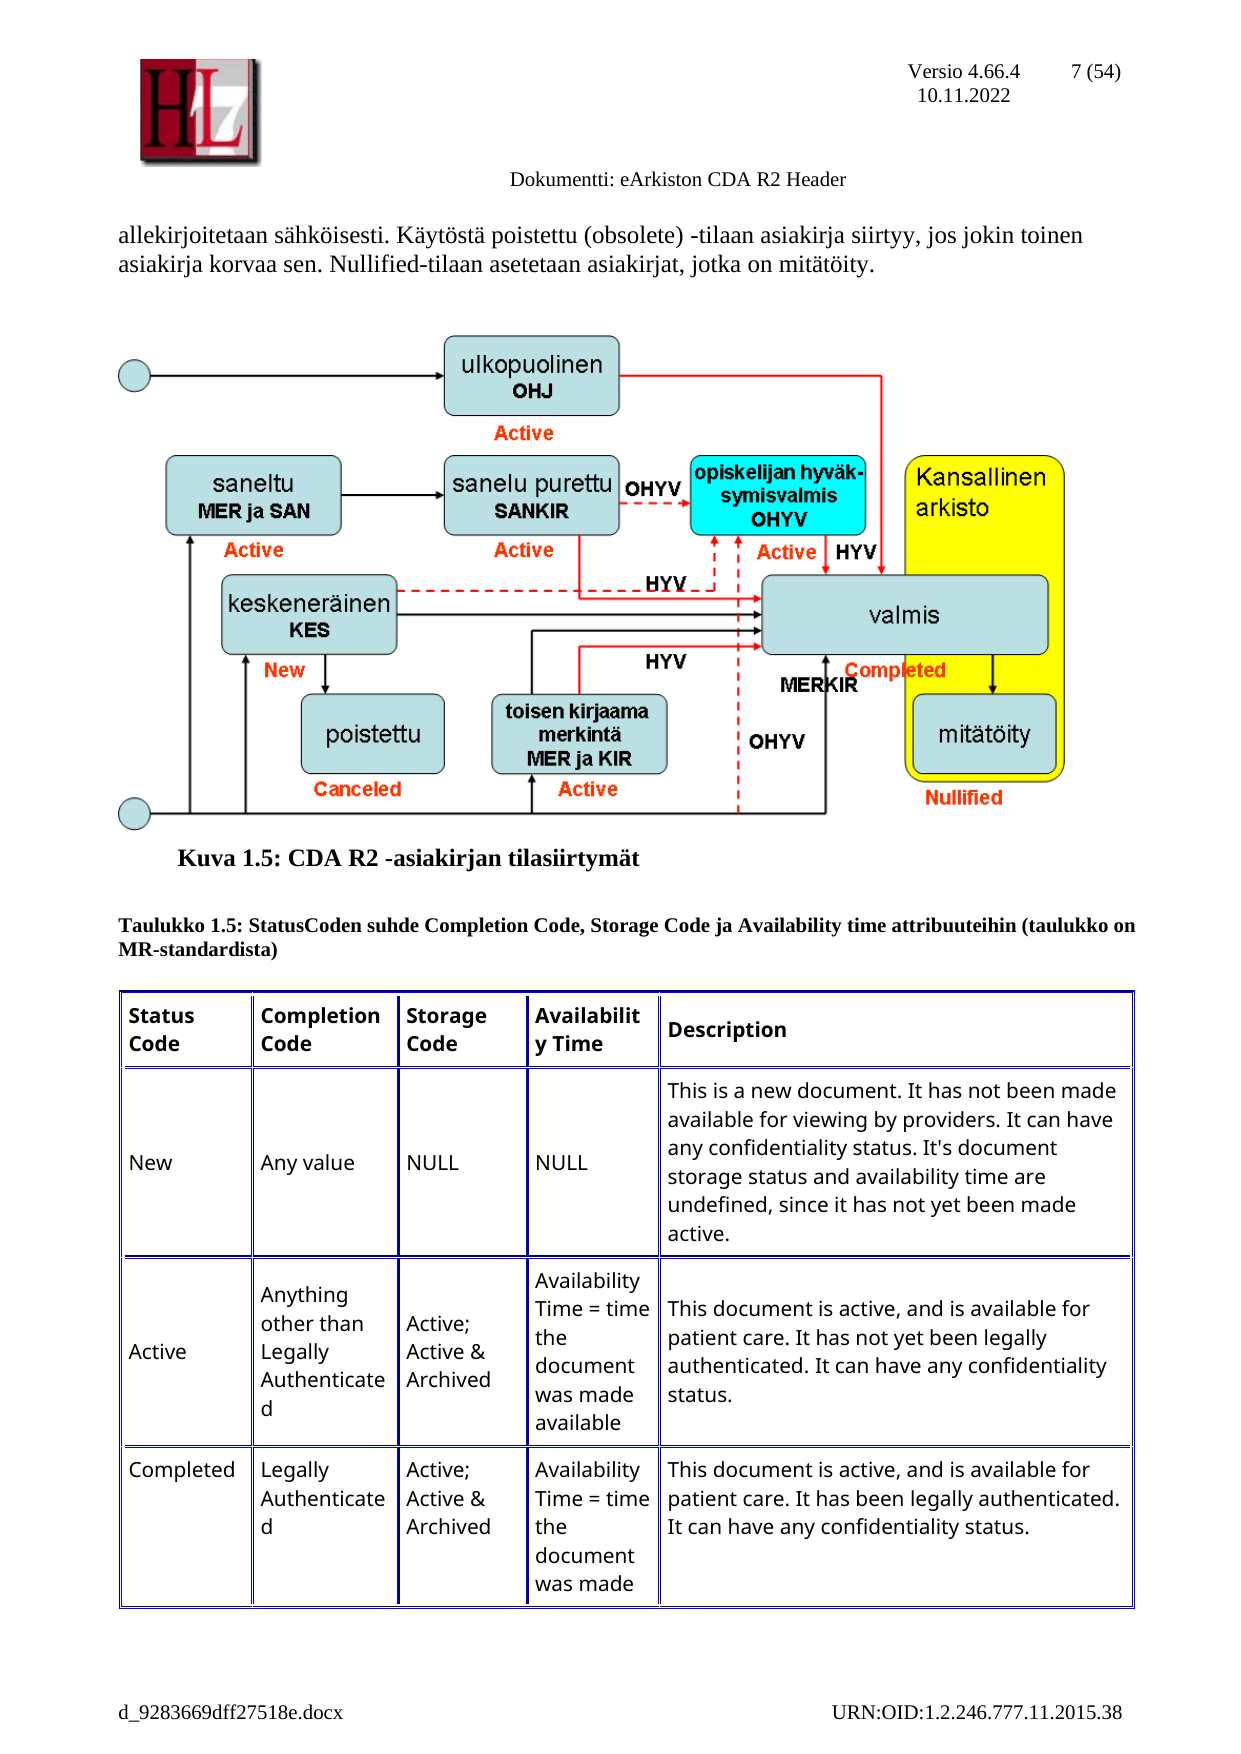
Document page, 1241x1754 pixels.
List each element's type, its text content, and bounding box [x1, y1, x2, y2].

table_cell This is a new document. It has not been made available for viewing by providers. It can have any confidentiality status. It's document storage status and availability time are undefined, since it has not yet been made active. [660, 1066, 1133, 1255]
text Kuva 1.5: CDA R2 -asiakirjan tilasiirtymät [148, 843, 1152, 872]
table_cell This document is active, and is available for patient care. It has been legally authenticated. It can have any confidentiality status. [660, 1445, 1132, 1606]
table_header Completion Code [253, 993, 398, 1066]
table_cell Availability Time = time the document was made available [529, 1259, 658, 1444]
table_cell Anything other than Legally Authenticated [254, 1259, 397, 1444]
table_header Status Code [122, 993, 253, 1066]
text Taulukko 1.5: StatusCoden suhde Completion Code, Storage Code ja Availability time attribuuteihin (taulukko on MR-standardista) [118, 913, 1152, 961]
table_cell This document is active, and is available for patient care. It has not yet been legally authenticated. It can have any confidentiality status. [661, 1255, 1132, 1444]
table_cell Active; Active & Archived [398, 1448, 527, 1606]
table_cell Completed [122, 1445, 253, 1606]
table_cell New [120, 1066, 253, 1255]
table_cell Any value [254, 1069, 397, 1255]
table_cell NULL [400, 1069, 526, 1255]
picture [118, 335, 1065, 831]
table_header Description [660, 993, 1132, 1066]
table_cell NULL [529, 1069, 658, 1255]
table_header Availability Time [527, 993, 660, 1066]
table_header Storage Code [398, 993, 527, 1066]
table_cell Legally Authenticated [253, 1448, 398, 1606]
table_cell Availability Time = time the document was made available [527, 1448, 660, 1606]
table_cell Active; Active & Archived [400, 1259, 526, 1444]
picture [140, 59, 263, 167]
table_cell Active [122, 1255, 251, 1444]
